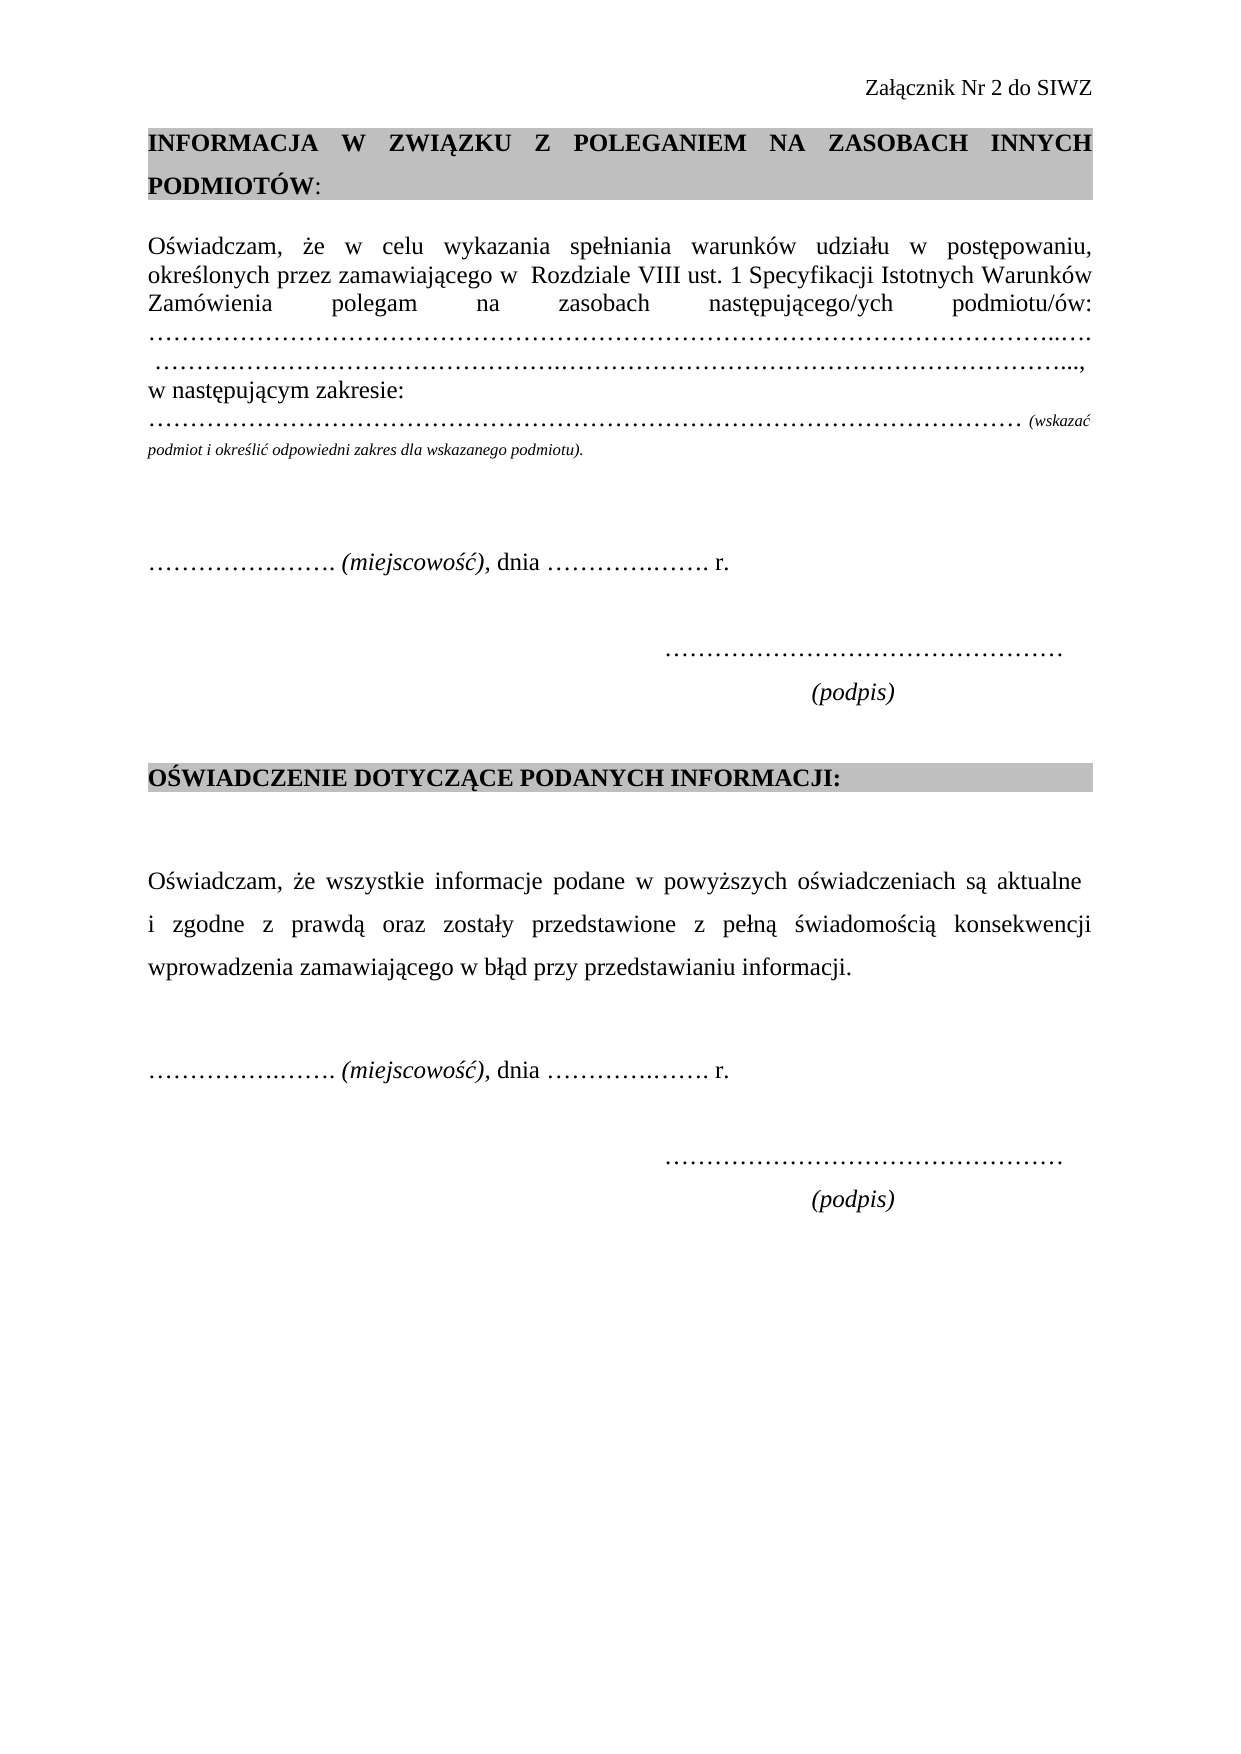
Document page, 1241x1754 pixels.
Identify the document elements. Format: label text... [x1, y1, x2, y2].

text Oświadczam, że w celu wykazania spełniania warunków udziału w postępowaniu, określonych przez zamawiającego w Rozdziale VIII ust. 1 Specyfikacji Istotnych Warunków Zamówienia polegam na zasobach następującego/ych podmiotu/ów: ………………………………………………………………………………………………..…. [148, 231, 1093, 346]
text (podpis) [738, 677, 1093, 705]
text INFORMACJA W ZWIĄZKU Z POLEGANIEM NA ZASOBACH INNYCH PODMIOTÓW: [148, 128, 1093, 200]
text …………….……. (miejscowość), dnia ………….……. r. [148, 547, 1093, 576]
text ………………………………………… [148, 633, 1093, 662]
text (podpis) [738, 1184, 1093, 1213]
text OŚWIADCZENIE DOTYCZĄCE PODANYCH INFORMACJI: [148, 763, 1093, 792]
text ………………………………………….……………………………………………………..., w następującym zakresie: …………………………………………………………………………………………… (wskazać podmiot i określić odpowiedni zakres dla wskazanego podmiotu). [148, 346, 1093, 461]
text …………….……. (miejscowość), dnia ………….……. r. [148, 1055, 1093, 1084]
text Oświadczam, że wszystkie informacje podane w powyższych oświadczeniach są aktualne i zgodne z prawdą oraz zostały przedstawione z pełną świadomością konsekwencji wprowadzenia zamawiającego w błąd przy przedstawianiu informacji. [148, 866, 1093, 981]
text ………………………………………… [148, 1141, 1093, 1170]
